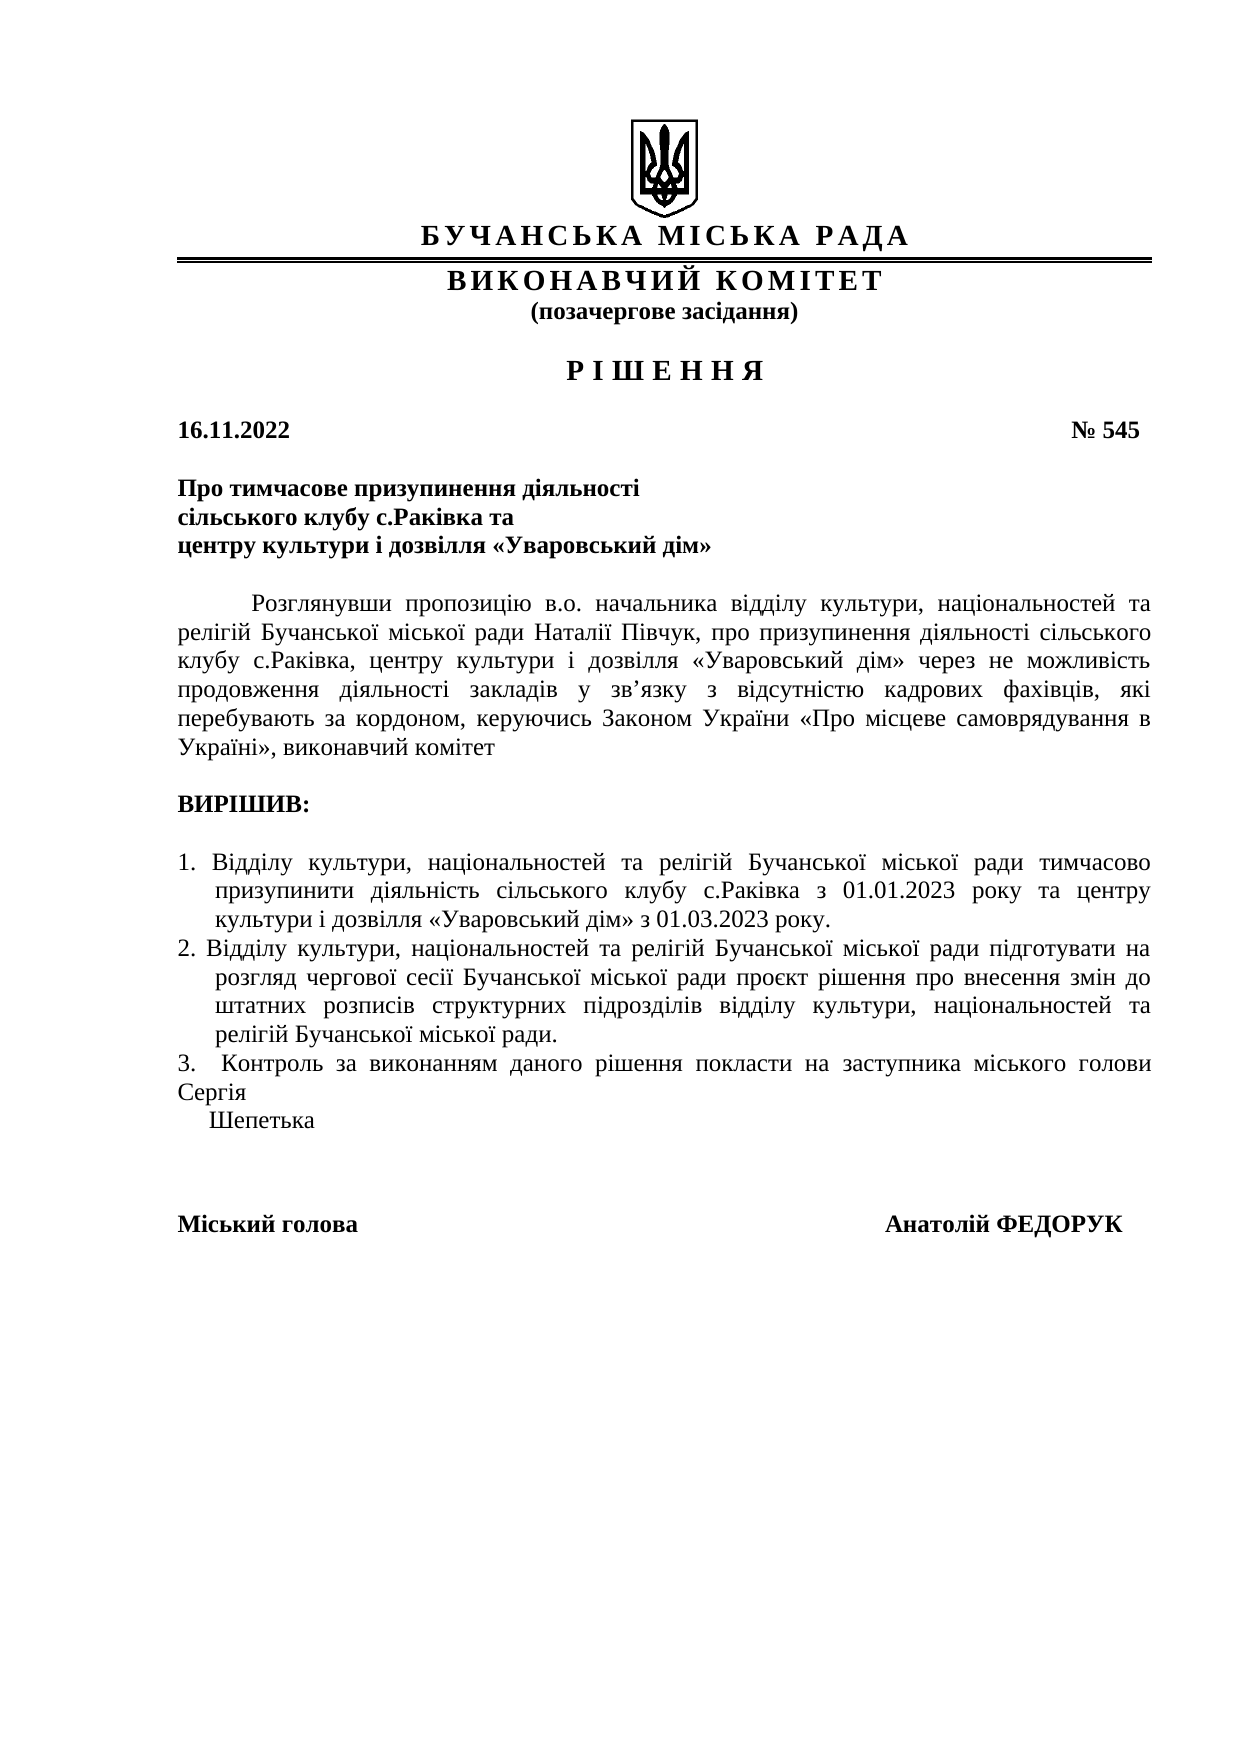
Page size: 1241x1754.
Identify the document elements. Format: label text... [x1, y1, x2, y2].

text 1. Відділу культури, національностей та релігій Бучанської міської ради тимчасово призупинити діяльність сільського клубу с.Раківка з 01.01.2023 року та центру культури і дозвілля «Уваровський дім» з 01.03.2023 року. [177, 847, 1152, 933]
picture [629, 118, 700, 219]
text БУЧАНСЬКА МІСЬКА РАДА [177, 218, 1152, 252]
text Міський голова Анатолій ФЕДОРУК [177, 1209, 1152, 1238]
text 2. Відділу культури, національностей та релігій Бучанської міської ради підготувати на розгляд чергової сесії Бучанської міської ради проєкт рішення про внесення змін до штатних розписів структурних підрозділів відділу культури, національностей та релігій Бучанської міської ради. [177, 933, 1152, 1048]
text РІШЕННЯ [177, 353, 1152, 387]
text Про тимчасове призупинення діяльності [177, 473, 1152, 502]
text центру культури і дозвілля «Уваровський дім» [177, 531, 1152, 559]
text 16.11.2022 № 545 [177, 416, 1152, 444]
text сільського клубу с.Раківка та [177, 502, 1152, 531]
text ВИРІШИВ: [177, 789, 1152, 818]
text Розглянувши пропозицію в.о. начальника відділу культури, національностей та релігій Бучанської міської ради Наталії Півчук, про призупинення діяльності сільського клубу с.Раківка, центру культури і дозвілля «Уваровський дім» через не можливість продовження діяльності закладів у зв’язку з відсутністю кадрових фахівців, які перебувають за кордоном, керуючись Законом України «Про місцеве самоврядування в Україні», виконавчий комітет [177, 588, 1152, 761]
table_header ВИКОНАВЧИЙ КОМІТЕТ (позачергове засідання) [177, 263, 1152, 353]
text Шепетька [177, 1106, 1152, 1134]
text 3. Контроль за виконанням даного рішення покласти на заступника міського голови Сергія [177, 1048, 1152, 1106]
